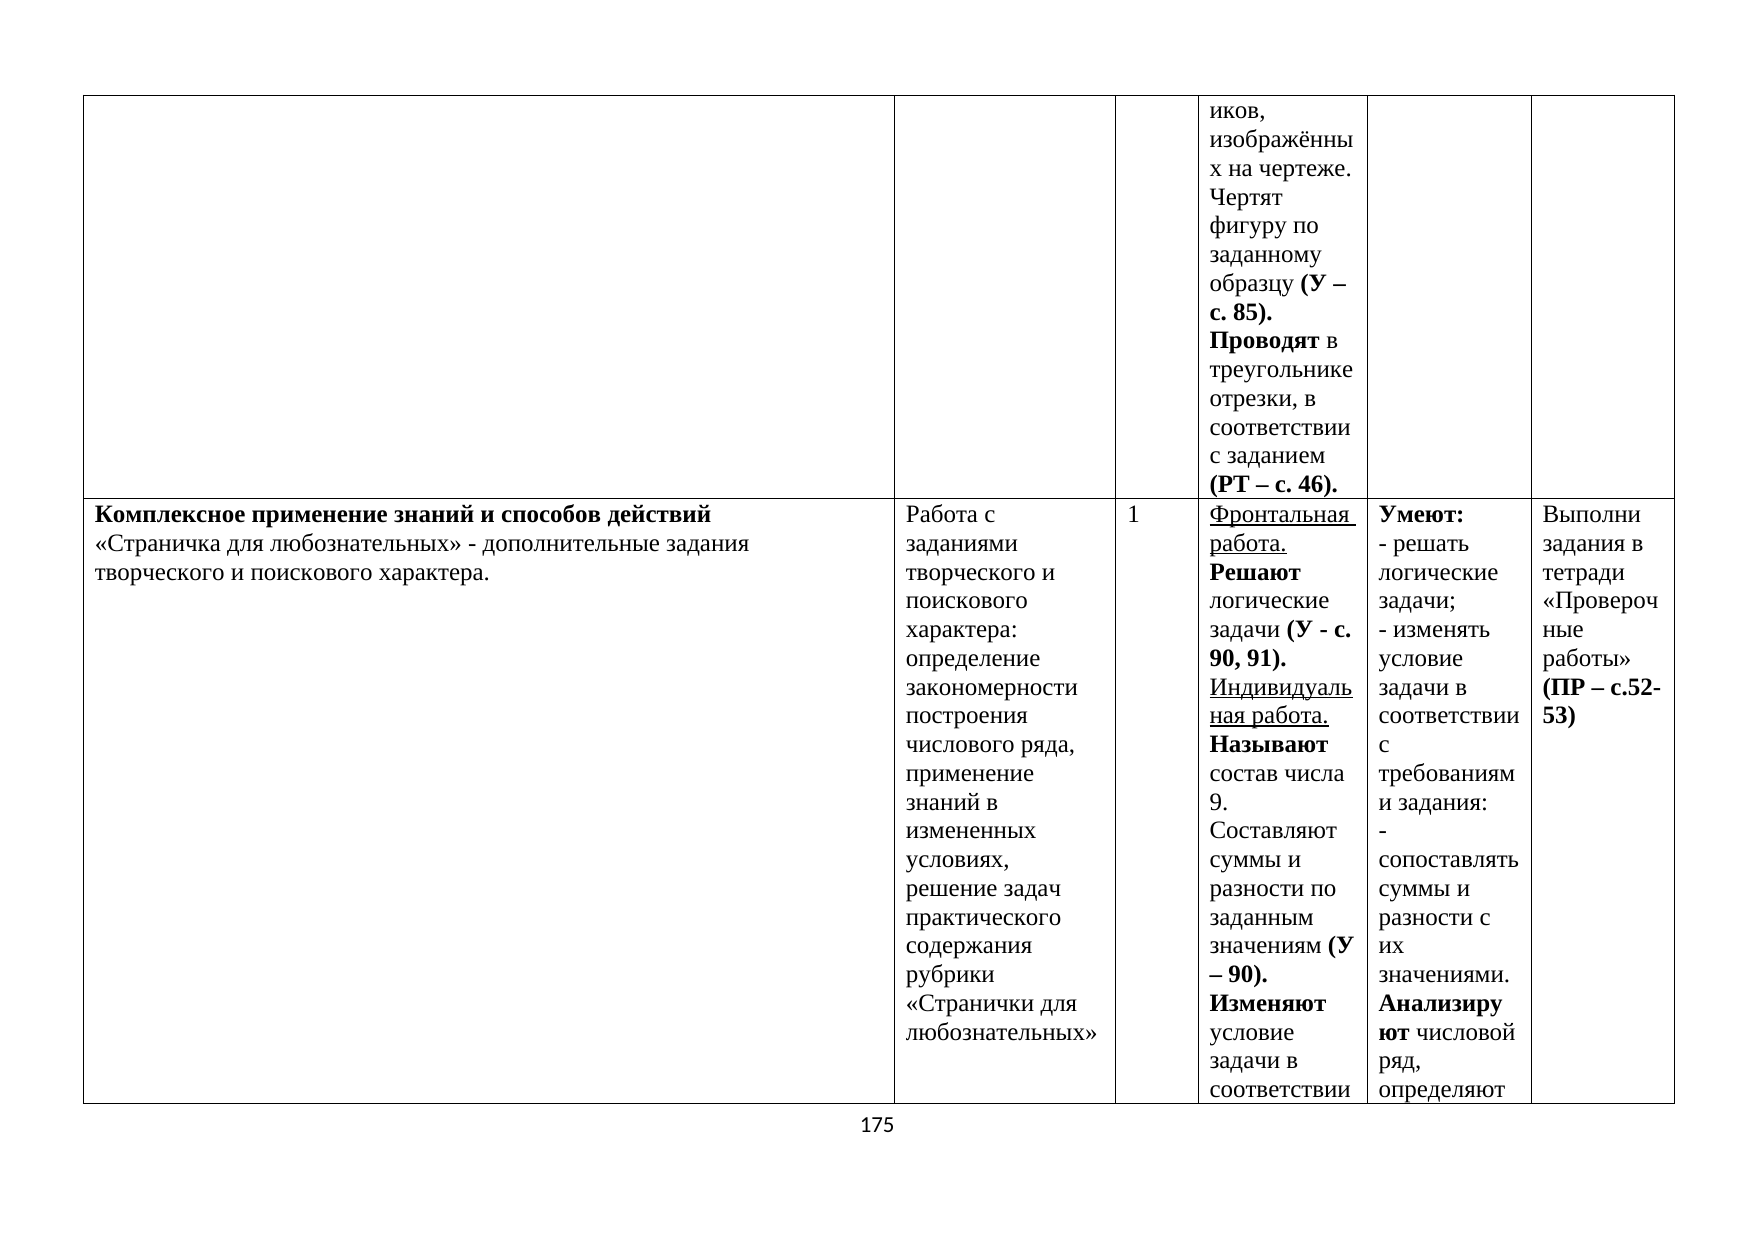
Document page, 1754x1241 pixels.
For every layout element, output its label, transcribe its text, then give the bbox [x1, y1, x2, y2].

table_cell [895, 96, 1115, 498]
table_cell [84, 96, 894, 498]
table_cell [1532, 499, 1674, 1103]
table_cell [1199, 499, 1367, 1103]
table_cell 1 [1116, 499, 1198, 1103]
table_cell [1199, 96, 1367, 498]
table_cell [1368, 499, 1531, 1103]
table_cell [1532, 96, 1674, 498]
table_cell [895, 499, 1115, 1103]
table_cell 8 [1116, 96, 1198, 498]
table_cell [84, 499, 894, 1103]
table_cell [1368, 96, 1531, 498]
